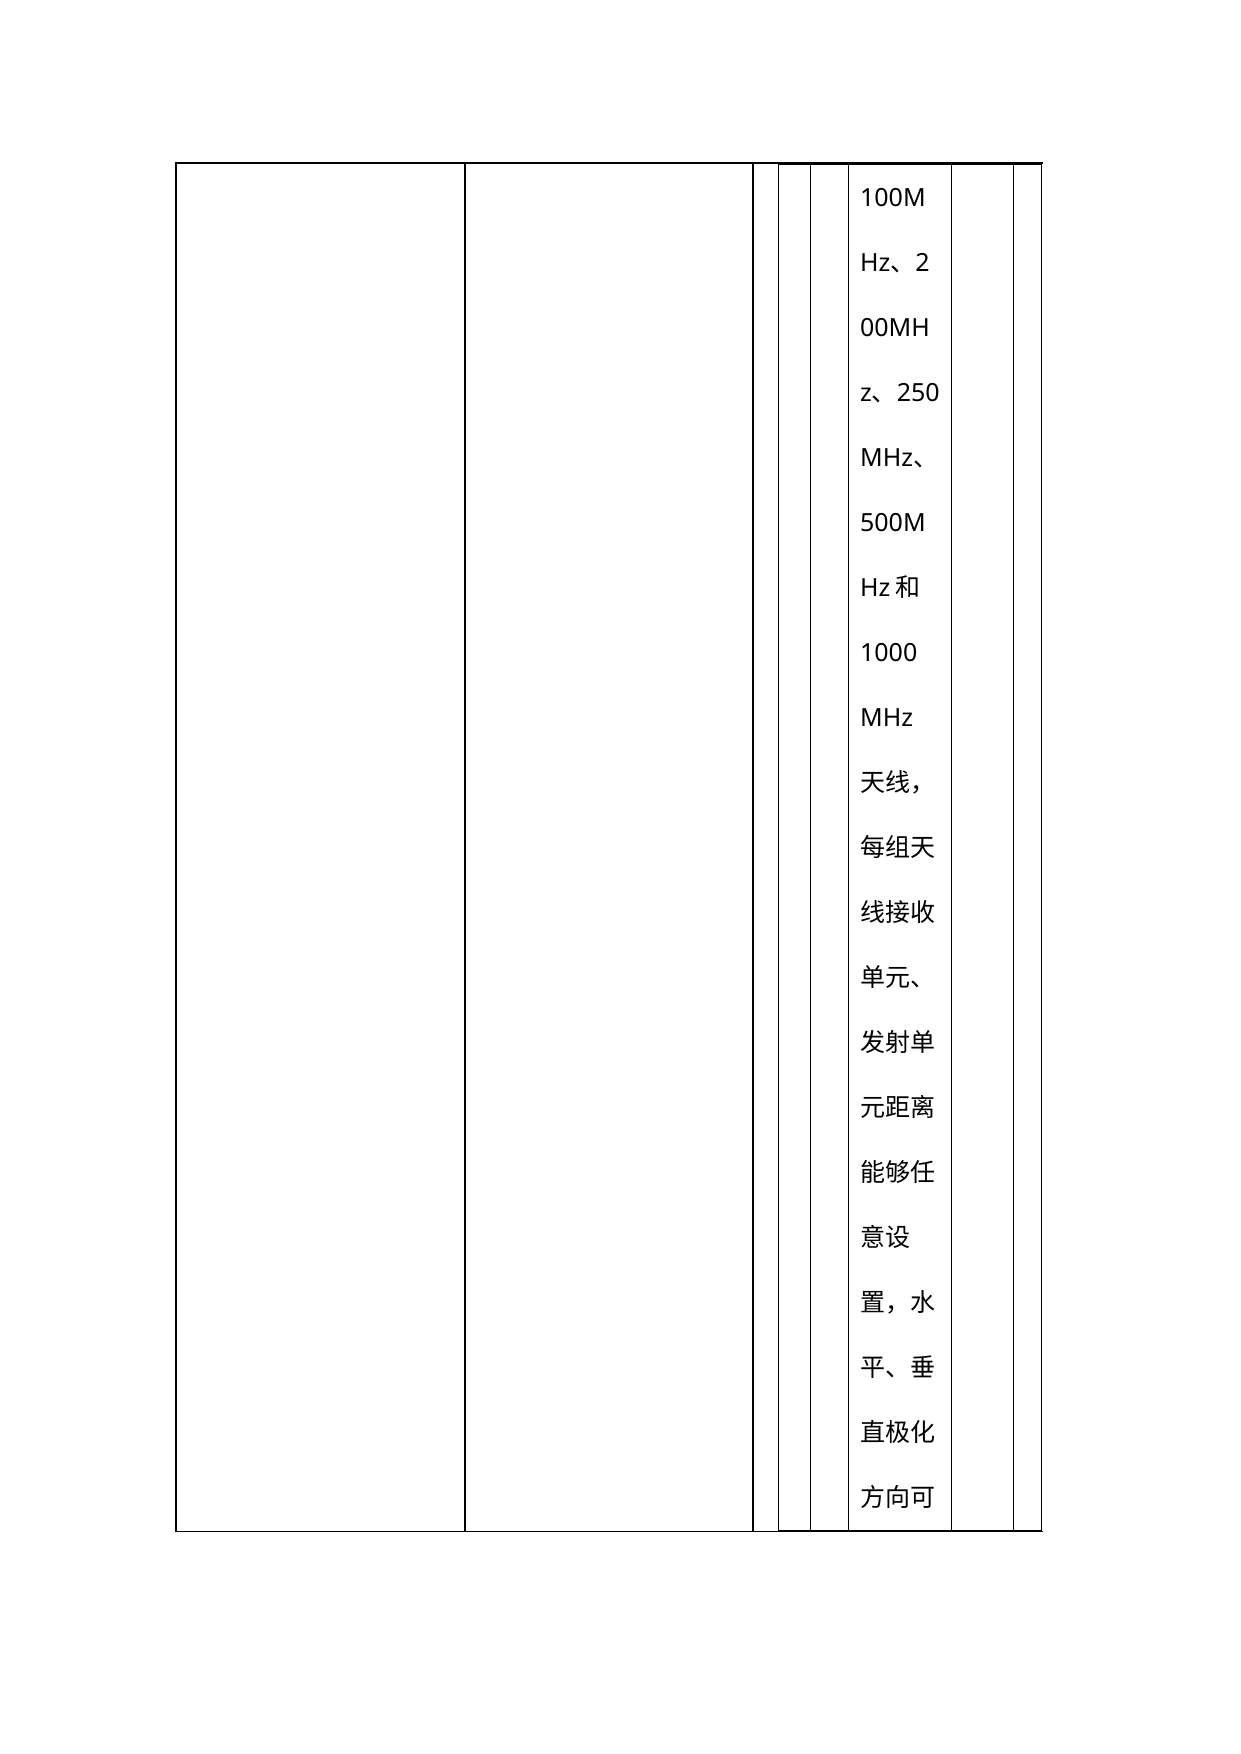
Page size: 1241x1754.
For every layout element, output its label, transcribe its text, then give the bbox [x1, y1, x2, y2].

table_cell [811, 165, 848, 1530]
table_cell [1014, 165, 1041, 1530]
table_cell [952, 165, 1013, 1530]
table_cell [779, 165, 810, 1530]
table_cell 1 [466, 164, 752, 1531]
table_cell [754, 164, 778, 1531]
table_cell [177, 164, 464, 1531]
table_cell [849, 165, 951, 1530]
